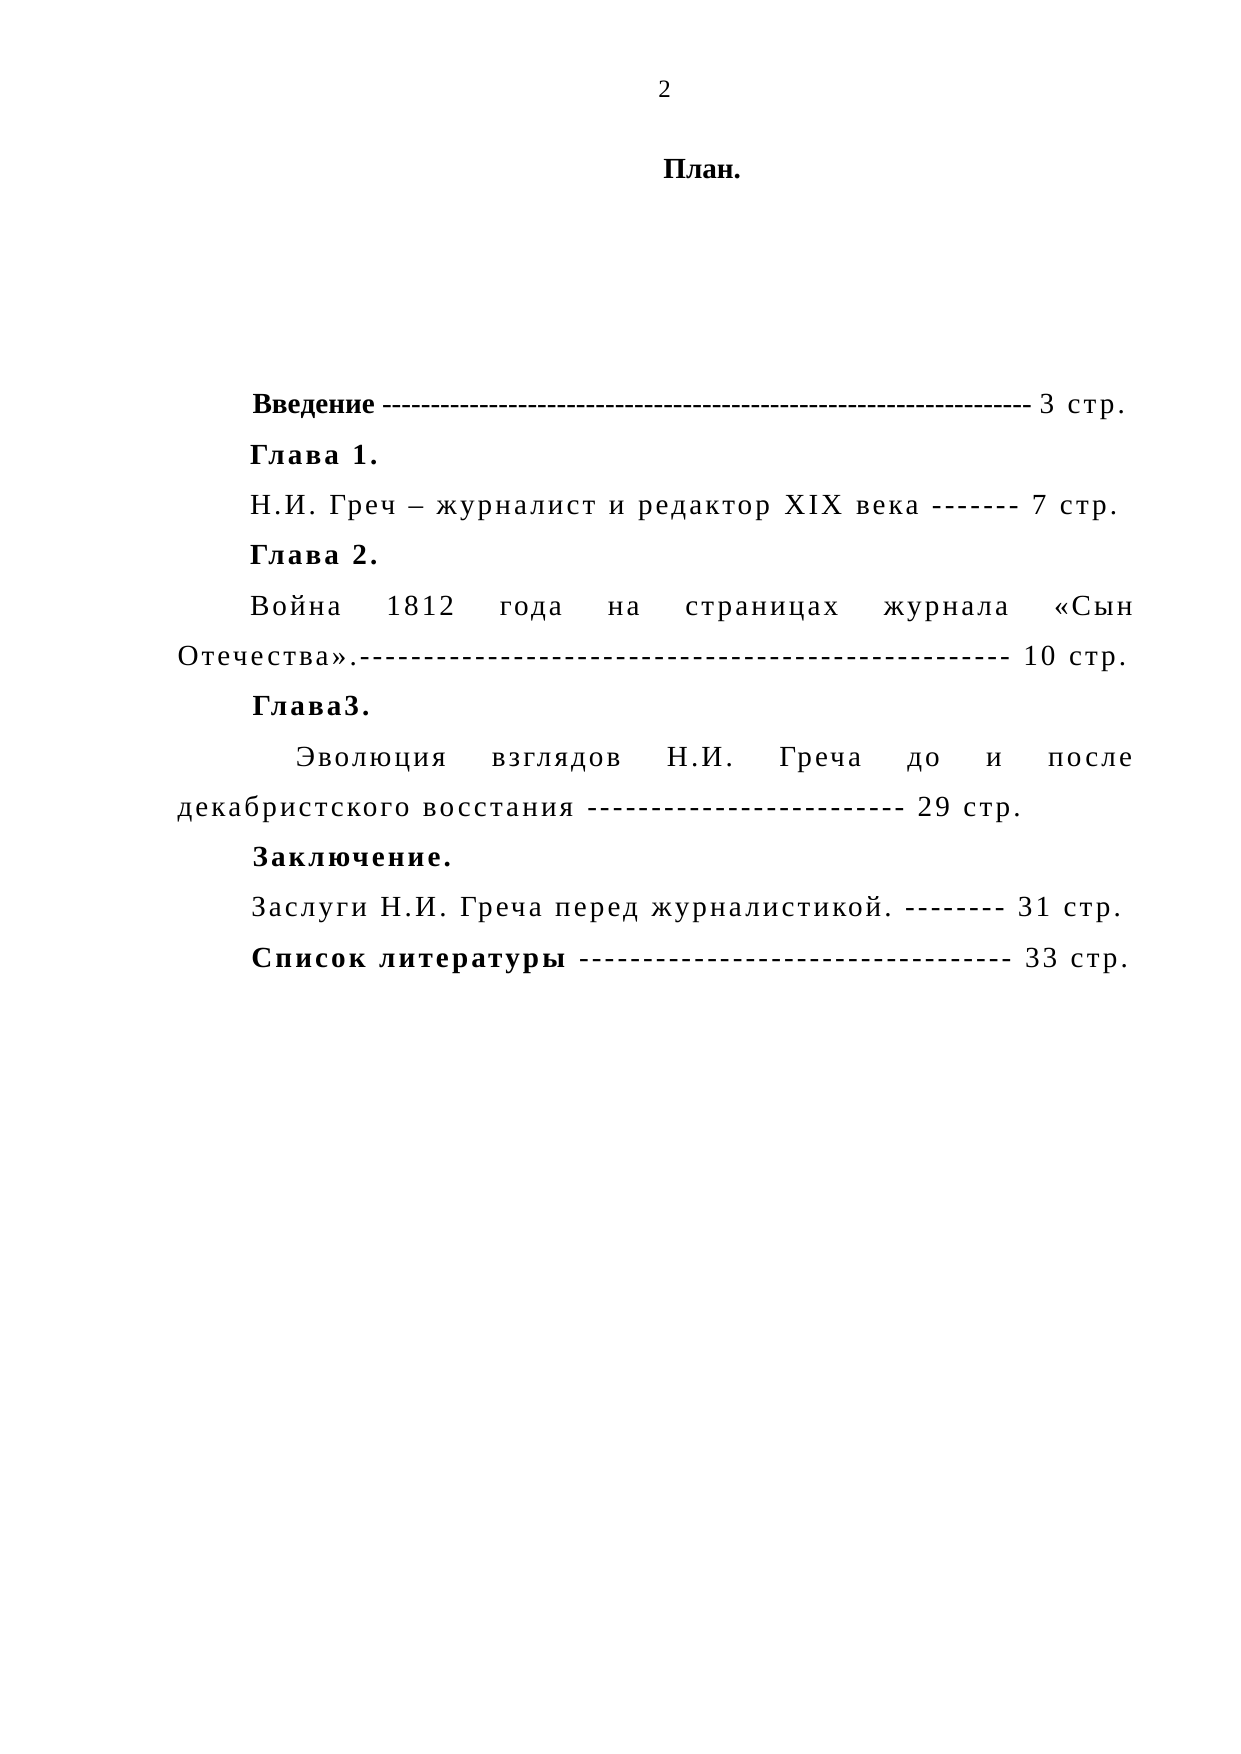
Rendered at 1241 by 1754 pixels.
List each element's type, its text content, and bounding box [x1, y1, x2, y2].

text Глава 1. [250, 437, 1133, 470]
text Н.И. Греч – журналист и редактор XIX века ------- 7 стр. [250, 487, 1133, 521]
text Глава3. [252, 688, 1133, 722]
text Список литературы ---------------------------------- 33 стр. [177, 940, 1133, 973]
text Эволюция взглядов Н.И. Греча до и после декабристского восстания ------------------------- 29 стр. [177, 739, 1133, 822]
text Война 1812 года на страницах журнала «Сын Отечества».--------------------------------------------------- 10 стр. [177, 588, 1133, 672]
text Введение ------------------------------------------------------------------- 3 стр. [177, 386, 1152, 420]
text План. [177, 152, 1152, 185]
text Заключение. [252, 839, 1133, 873]
text Глава 2. [177, 537, 1133, 571]
text Заслуги Н.И. Греча перед журналистикой. -------- 31 стр. [177, 889, 1133, 923]
